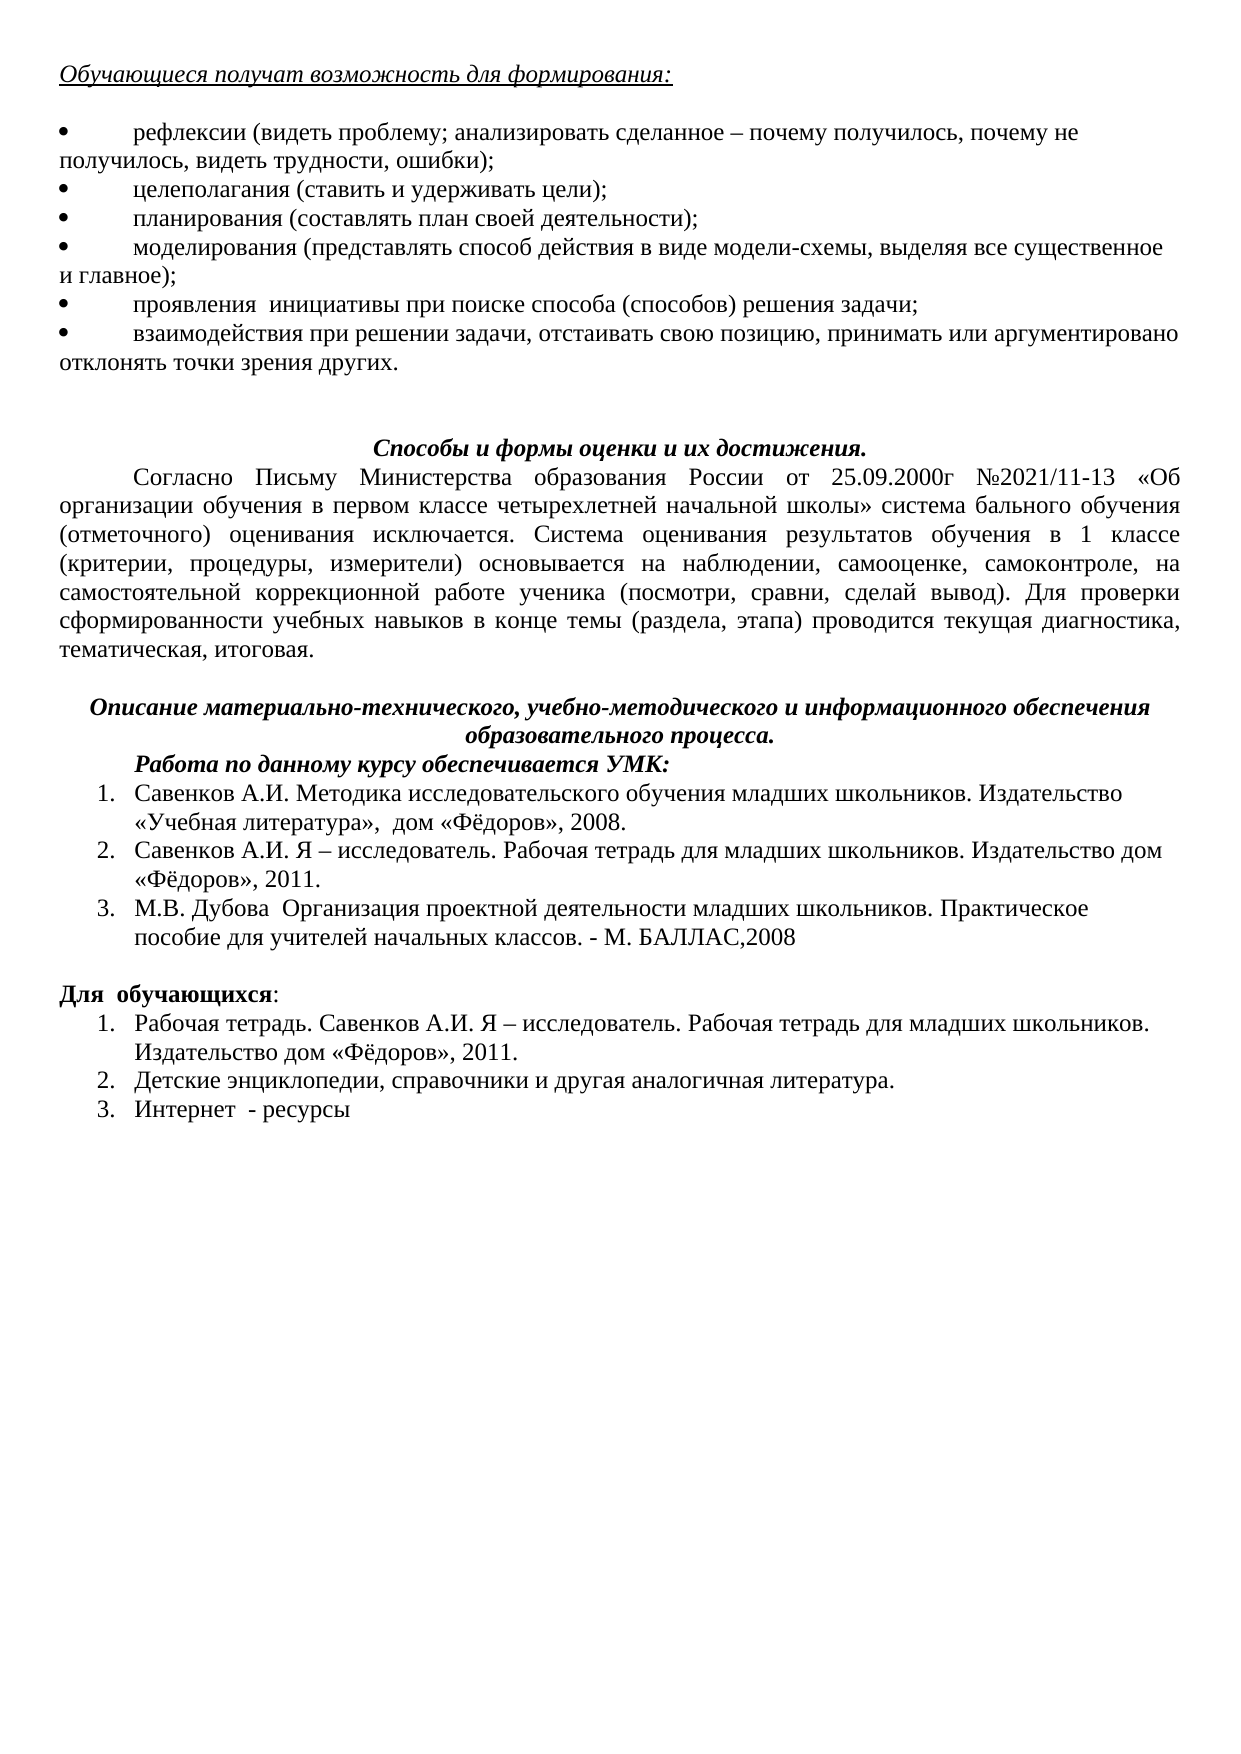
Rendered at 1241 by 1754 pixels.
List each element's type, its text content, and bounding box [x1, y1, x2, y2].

list Савенков А.И. Методика исследовательского обучения младших школьников. Издательство «Учебная литература», дом «Фёдоров», 2008. [97, 778, 1181, 835]
list М.В. Дубова Организация проектной деятельности младших школьников. Практическое пособие для учителей начальных классов. - М. БАЛЛАС,2008 [97, 893, 1181, 950]
text Описание материально-технического, учебно-методического и информационного обеспечения образовательного процесса. [59, 692, 1181, 749]
list рефлексии (видеть проблему; анализировать сделанное – почему получилось, почему не получилось, видеть трудности, ошибки); [59, 117, 1181, 174]
list проявления инициативы при поиске способа (способов) решения задачи; [59, 289, 1181, 318]
list Рабочая тетрадь. Савенков А.И. Я – исследователь. Рабочая тетрадь для младших школьников. Издательство дом «Фёдоров», 2011. [97, 1008, 1181, 1065]
text Работа по данному курсу обеспечивается УМК: [134, 749, 1181, 778]
list взаимодействия при решении задачи, отстаивать свою позицию, принимать или аргументировано отклонять точки зрения других. [59, 318, 1181, 375]
list планирования (составлять план своей деятельности); [59, 203, 1181, 232]
list целеполагания (ставить и удерживать цели); [59, 174, 1181, 203]
text Для обучающихся: [59, 979, 1181, 1008]
list Детские энциклопедии, справочники и другая аналогичная литература. [97, 1065, 1181, 1094]
text Способы и формы оценки и их достижения. [59, 433, 1181, 462]
text Согласно Письму Министерства образования России от 25.09.2000г №2021/11-13 «Об организации обучения в первом классе четырехлетней начальной школы» система бального обучения (отметочного) оценивания исключается. Система оценивания результатов обучения в 1 классе (критерии, процедуры, измерители) основывается на наблюдении, самооценке, самоконтроле, на самостоятельной коррекционной работе ученика (посмотри, сравни, сделай вывод). Для проверки сформированности учебных навыков в конце темы (раздела, этапа) проводится текущая диагностика, тематическая, итоговая. [59, 462, 1181, 663]
list Интернет - ресурсы [97, 1094, 1181, 1123]
text Обучающиеся получат возможность для формирования: [59, 59, 1181, 88]
list Савенков А.И. Я – исследователь. Рабочая тетрадь для младших школьников. Издательство дом «Фёдоров», 2011. [97, 835, 1181, 893]
list моделирования (представлять способ действия в виде модели-схемы, выделяя все существенное и главное); [59, 232, 1181, 289]
